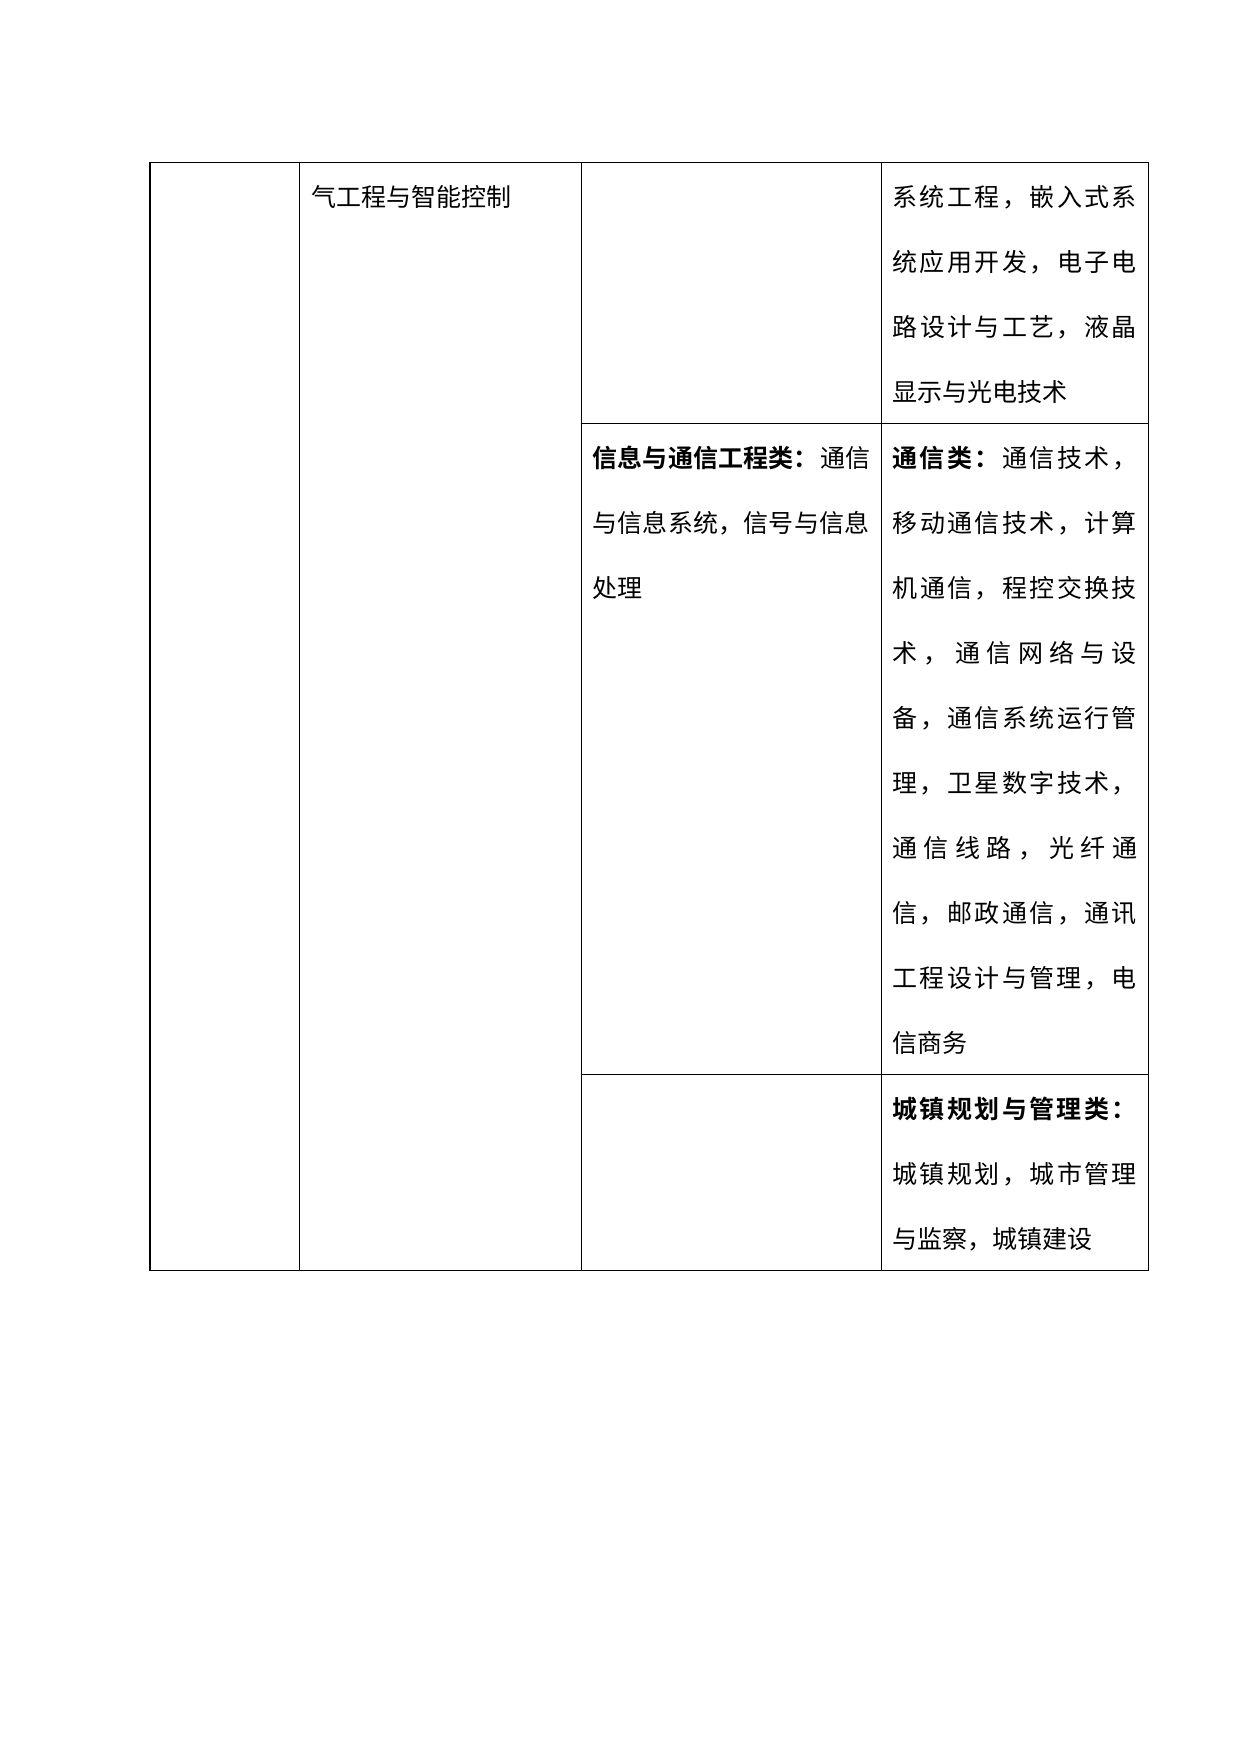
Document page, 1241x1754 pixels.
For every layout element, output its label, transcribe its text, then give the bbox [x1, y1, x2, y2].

table_cell 城镇规划与管理类：城镇规划，城市管理与监察，城镇建设 [882, 1075, 1148, 1270]
table_cell [582, 1075, 881, 1270]
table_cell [582, 163, 881, 423]
table_cell 通信类：通信技术，移动通信技术，计算机通信，程控交换技术，通信网络与设备，通信系统运行管理，卫星数字技术，通信线路，光纤通信，邮政通信，通讯工程设计与管理，电信商务 [882, 424, 1148, 1074]
table_cell 信息与通信工程类：通信与信息系统，信号与信息处理 [582, 424, 881, 1074]
